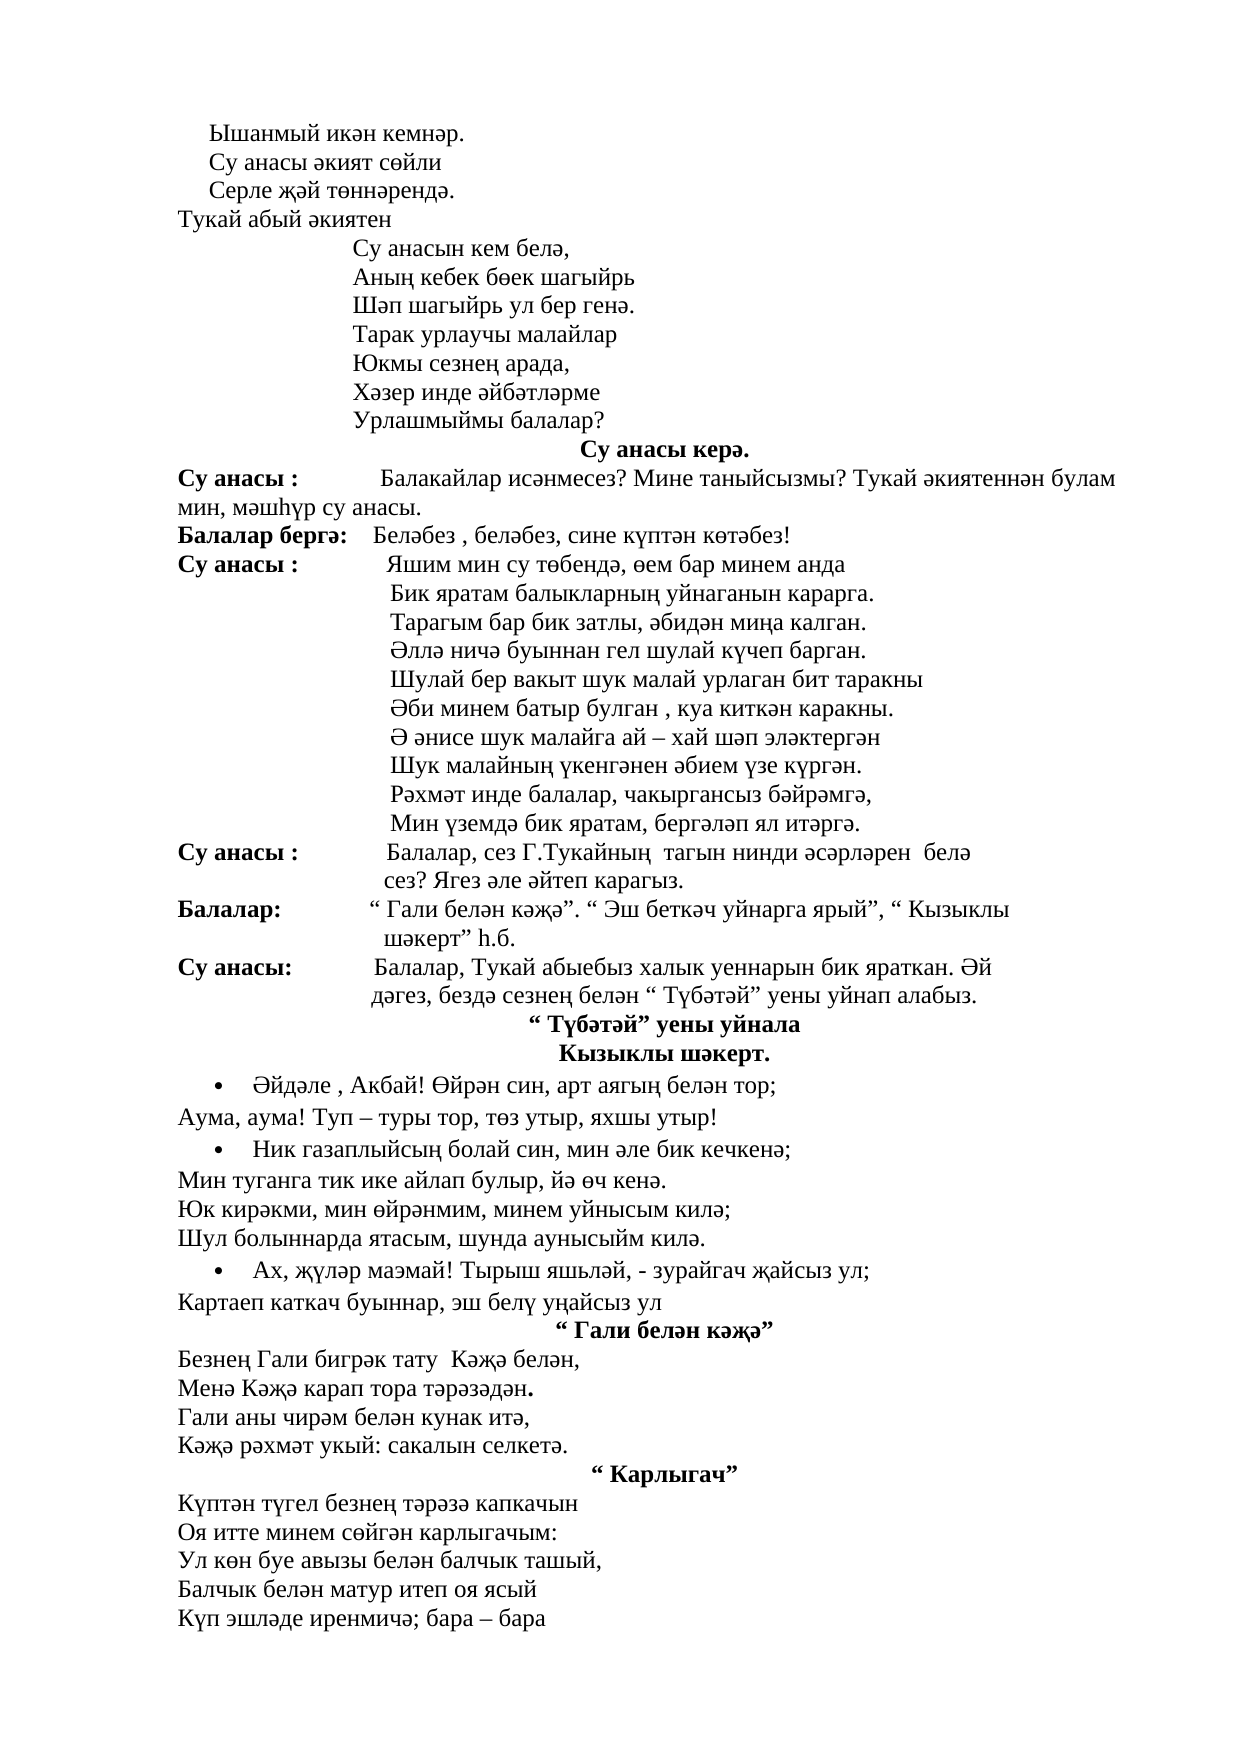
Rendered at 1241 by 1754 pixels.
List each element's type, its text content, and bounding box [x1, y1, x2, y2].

text Шук малайның үкенгәнен әбием үзе күргән. [177, 751, 1152, 779]
text Балалар: “ Гали белән кәҗә”. “ Эш беткәч уйнарга ярый”, “ Кызыклы [177, 894, 1152, 923]
text Мин үземдә бик яратам, бергәләп ял итәргә. [177, 808, 1152, 837]
text “ Түбәтәй” уены уйнала [177, 1009, 1152, 1038]
list Ник газаплыйсың болай син, мин әле бик кечкенә; [215, 1134, 1152, 1162]
text дәгез, бездә сезнең белән “ Түбәтәй” уены уйнап алабыз. [177, 981, 1152, 1009]
text Кәҗә рәхмәт укый: сакалын селкетә. [177, 1431, 1152, 1459]
text Юк кирәкми, мин өйрәнмим, минем уйнысым килә; [177, 1194, 1152, 1223]
text Аума, аума! Туп – туры тор, төз утыр, яхшы утыр! [177, 1102, 1152, 1131]
text Оя итте минем сөйгән карлыгачым: [177, 1517, 1152, 1546]
text Күптән түгел безнең тәрәзә капкачын [177, 1488, 1152, 1517]
text Шәп шагыйрь ул бер генә. [177, 291, 1152, 319]
text “ Карлыгач” [177, 1459, 1152, 1488]
text Хәзер инде әйбәтләрме [177, 377, 1152, 406]
text Ул көн буе авызы белән балчык ташый, [177, 1546, 1152, 1574]
text Күп эшләде иренмичә; бара – бара [177, 1603, 1152, 1632]
text Су анасы : Балалар, сез Г.Тукайның тагын нинди әсәрләрен белә [177, 837, 1152, 866]
text Картаеп каткач буыннар, эш белү уңайсыз ул [177, 1287, 1152, 1316]
text Менә Кәҗә карап тора тәрәзәдән. [177, 1373, 1152, 1402]
text Тукай абый әкиятен [177, 204, 1152, 233]
text Шул болыннарда ятасым, шунда аунысыйм килә. [177, 1223, 1152, 1252]
text Ә әнисе шук малайга ай – хай шәп эләктергән [177, 722, 1152, 751]
text Безнең Гали бигрәк тату Кәҗә белән, [177, 1344, 1152, 1373]
text Су анасы: Балалар, Тукай абыебыз халык уеннарын бик яраткан. Әй [177, 952, 1152, 981]
text шәкерт” һ.б. [177, 923, 1152, 952]
text Шулай бер вакыт шук малай урлаган бит таракны [177, 664, 1152, 693]
text Серле җәй төннәрендә. [177, 176, 1152, 204]
text Су анасы керә. [177, 434, 1152, 463]
text “ Гали белән кәҗә” [177, 1316, 1152, 1344]
list Әйдәле , Акбай! Өйрән син, арт аягың белән тор; [215, 1070, 1152, 1099]
text Балчык белән матур итеп оя ясый [177, 1574, 1152, 1603]
text Бик яратам балыкларның уйнаганын карарга. [177, 578, 1152, 607]
text Тарак урлаучы малайлар [177, 319, 1152, 348]
text Урлашмыймы балалар? [177, 406, 1152, 434]
text Балалар бергә: Беләбез , беләбез, сине күптән көтәбез! [177, 521, 1152, 549]
text сез? Ягез әле әйтеп карагыз. [177, 866, 1152, 894]
text Су анасы әкият сөйли [177, 147, 1152, 176]
text Аның кебек бөек шагыйрь [177, 262, 1152, 291]
text Су анасы : Яшим мин су төбендә, өем бар минем анда [177, 549, 1152, 578]
text Су анасын кем белә, [177, 233, 1152, 262]
text Кызыклы шәкерт. [177, 1038, 1152, 1067]
text Гали аны чирәм белән кунак итә, [177, 1402, 1152, 1431]
text Ышанмый икән кемнәр. [177, 118, 1152, 147]
text Мин туганга тик ике айлап булыр, йә өч кенә. [177, 1166, 1152, 1194]
text Әллә ничә буыннан гел шулай күчеп барган. [177, 636, 1152, 664]
text Юкмы сезнең арада, [177, 348, 1152, 377]
text Рәхмәт инде балалар, чакыргансыз бәйрәмгә, [177, 779, 1152, 808]
text Әби минем батыр булган , куа киткән каракны. [177, 693, 1152, 722]
text Су анасы : Балакайлар исәнмесез? Мине таныйсызмы? Тукай әкиятеннән булам мин, мәшһүр су анасы. [177, 463, 1152, 521]
list Ах, җүләр маэмай! Тырыш яшьләй, - зурайгач җайсыз ул; [215, 1255, 1152, 1284]
text Тарагым бар бик затлы, әбидән миңа калган. [177, 607, 1152, 636]
